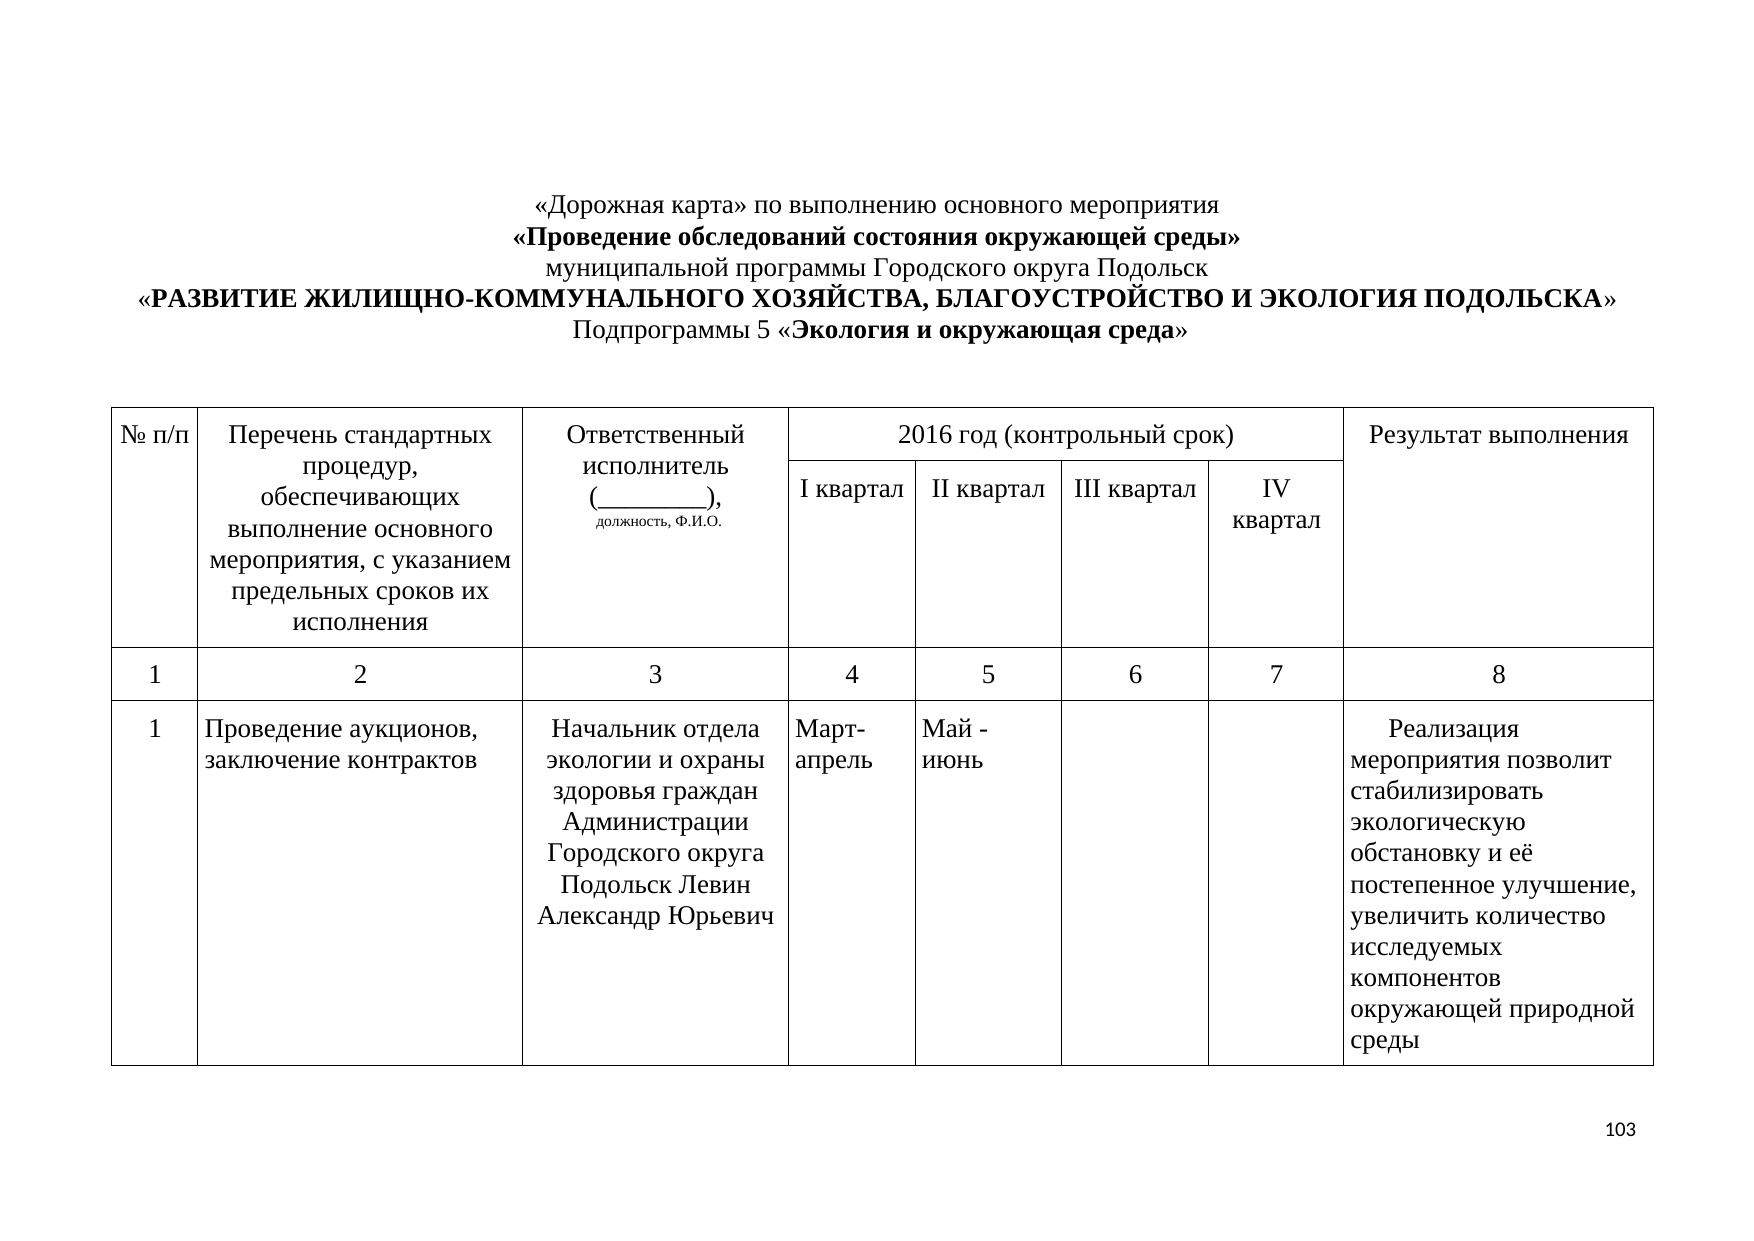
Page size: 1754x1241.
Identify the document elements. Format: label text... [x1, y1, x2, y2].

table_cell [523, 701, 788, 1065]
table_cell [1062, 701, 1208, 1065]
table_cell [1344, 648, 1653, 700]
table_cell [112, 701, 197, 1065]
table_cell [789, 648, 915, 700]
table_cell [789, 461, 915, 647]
text муниципальной программы Городского округа Подольск [118, 251, 1636, 282]
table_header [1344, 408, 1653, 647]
text Подпрограммы 5 «Экология и окружающая среда» [118, 313, 1636, 344]
text «Дорожная карта» по выполнению основного мероприятия [118, 188, 1636, 220]
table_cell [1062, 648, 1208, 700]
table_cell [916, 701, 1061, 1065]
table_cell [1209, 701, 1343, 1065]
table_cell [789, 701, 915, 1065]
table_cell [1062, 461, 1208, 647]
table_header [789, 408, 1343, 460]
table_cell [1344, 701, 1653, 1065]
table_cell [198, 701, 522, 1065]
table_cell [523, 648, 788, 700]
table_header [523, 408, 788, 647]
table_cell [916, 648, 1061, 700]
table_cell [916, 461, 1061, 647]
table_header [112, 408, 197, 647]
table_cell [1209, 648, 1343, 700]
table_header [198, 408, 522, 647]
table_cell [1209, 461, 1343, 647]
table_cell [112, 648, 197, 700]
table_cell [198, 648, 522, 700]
text «РАЗВИТИЕ ЖИЛИЩНО-КОММУНАЛЬНОГО ХОЗЯЙСТВА, БЛАГОУСТРОЙСТВО И ЭКОЛОГИЯ ПОДОЛЬСКА» [118, 282, 1636, 313]
text «Проведение обследований состояния окружающей среды» [118, 220, 1636, 251]
